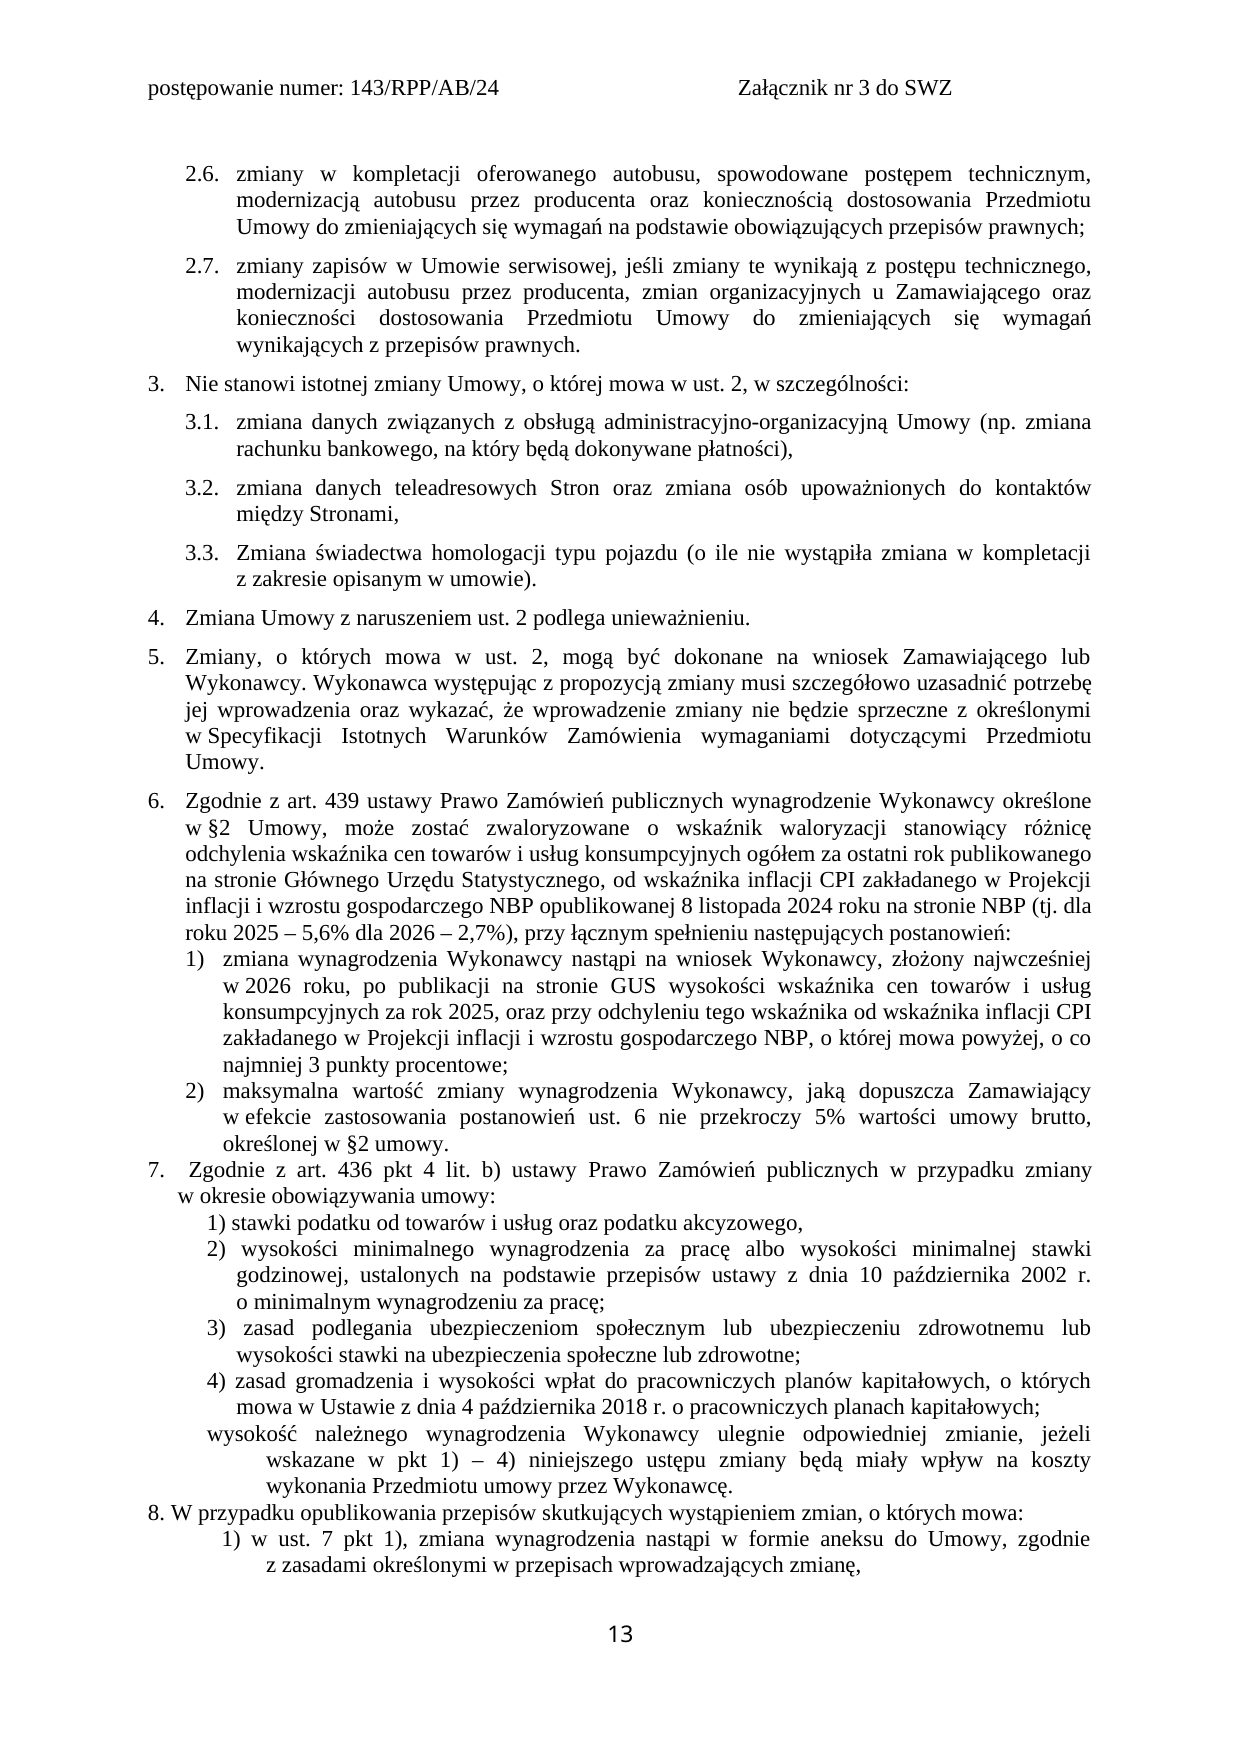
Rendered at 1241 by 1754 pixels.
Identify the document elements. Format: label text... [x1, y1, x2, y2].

list zmiany w kompletacji oferowanego autobusu, spowodowane postępem technicznym, modernizacją autobusu przez producenta oraz koniecznością dostosowania Przedmiotu Umowy do zmieniających się wymagań na podstawie obowiązujących przepisów prawnych; [185, 160, 1093, 239]
text wysokość należnego wynagrodzenia Wykonawcy ulegnie odpowiedniej zmianie, jeżeli wskazane w pkt 1) – 4) niniejszego ustępu zmiany będą miały wpływ na koszty wykonania Przedmiotu umowy przez Wykonawcę. [207, 1420, 1093, 1499]
list Zmiana Umowy z naruszeniem ust. 2 podlega unieważnieniu. [148, 604, 1093, 630]
list zmiana danych związanych z obsługą administracyjno-organizacyjną Umowy (np. zmiana rachunku bankowego, na który będą dokonywane płatności), [185, 408, 1093, 461]
list zmiana danych teleadresowych Stron oraz zmiana osób upoważnionych do kontaktów między Stronami, [185, 474, 1093, 526]
text 4) zasad gromadzenia i wysokości wpłat do pracowniczych planów kapitałowych, o których mowa w Ustawie z dnia 4 października 2018 r. o pracowniczych planach kapitałowych; [207, 1367, 1093, 1420]
list maksymalna wartość zmiany wynagrodzenia Wykonawcy, jaką dopuszcza Zamawiający w efekcie zastosowania postanowień ust. 6 nie przekroczy 5% wartości umowy brutto, określonej w §2 umowy. [185, 1077, 1093, 1156]
list zmiana wynagrodzenia Wykonawcy nastąpi na wniosek Wykonawcy, złożony najwcześniej w 2026 roku, po publikacji na stronie GUS wysokości wskaźnika cen towarów i usług konsumpcyjnych za rok 2025, oraz przy odchyleniu tego wskaźnika od wskaźnika inflacji CPI zakładanego w Projekcji inflacji i wzrostu gospodarczego NBP, o której mowa powyżej, o co najmniej 3 punkty procentowe; [185, 945, 1093, 1077]
text 1) stawki podatku od towarów i usług oraz podatku akcyzowego, [207, 1209, 1093, 1235]
list Zgodnie z art. 439 ustawy Prawo Zamówień publicznych wynagrodzenie Wykonawcy określone w §2 Umowy, może zostać zwaloryzowane o wskaźnik waloryzacji stanowiący różnicę odchylenia wskaźnika cen towarów i usług konsumpcyjnych ogółem za ostatni rok publikowanego na stronie Głównego Urzędu Statystycznego, od wskaźnika inflacji CPI zakładanego w Projekcji inflacji i wzrostu gospodarczego NBP opublikowanej 8 listopada 2024 roku na stronie NBP (tj. dla roku 2025 – 5,6% dla 2026 – 2,7%), przy łącznym spełnieniu następujących postanowień: [148, 787, 1093, 945]
text 8. W przypadku opublikowania przepisów skutkujących wystąpieniem zmian, o których mowa: [148, 1499, 1093, 1525]
list Nie stanowi istotnej zmiany Umowy, o której mowa w ust. 2, w szczególności: [148, 369, 1093, 396]
text 7. Zgodnie z art. 436 pkt 4 lit. b) ustawy Prawo Zamówień publicznych w przypadku zmiany w okresie obowiązywania umowy: [148, 1156, 1093, 1209]
list Zmiany, o których mowa w ust. 2, mogą być dokonane na wniosek Zamawiającego lub Wykonawcy. Wykonawca występując z propozycją zmiany musi szczegółowo uzasadnić potrzebę jej wprowadzenia oraz wykazać, że wprowadzenie zmiany nie będzie sprzeczne z określonymi w Specyfikacji Istotnych Warunków Zamówienia wymaganiami dotyczącymi Przedmiotu Umowy. [148, 643, 1093, 775]
text 2) wysokości minimalnego wynagrodzenia za pracę albo wysokości minimalnej stawki godzinowej, ustalonych na podstawie przepisów ustawy z dnia 10 października 2002 r. o minimalnym wynagrodzeniu za pracę; [207, 1235, 1093, 1314]
list zmiany zapisów w Umowie serwisowej, jeśli zmiany te wynikają z postępu technicznego, modernizacji autobusu przez producenta, zmian organizacyjnych u Zamawiającego oraz konieczności dostosowania Przedmiotu Umowy do zmieniających się wymagań wynikających z przepisów prawnych. [185, 252, 1093, 357]
text 3) zasad podlegania ubezpieczeniom społecznym lub ubezpieczeniu zdrowotnemu lub wysokości stawki na ubezpieczenia społeczne lub zdrowotne; [207, 1314, 1093, 1367]
list Zmiana świadectwa homologacji typu pojazdu (o ile nie wystąpiła zmiana w kompletacji z zakresie opisanym w umowie). [185, 539, 1093, 592]
text 1) w ust. 7 pkt 1), zmiana wynagrodzenia nastąpi w formie aneksu do Umowy, zgodnie z zasadami określonymi w przepisach wprowadzających zmianę, [221, 1525, 1093, 1578]
